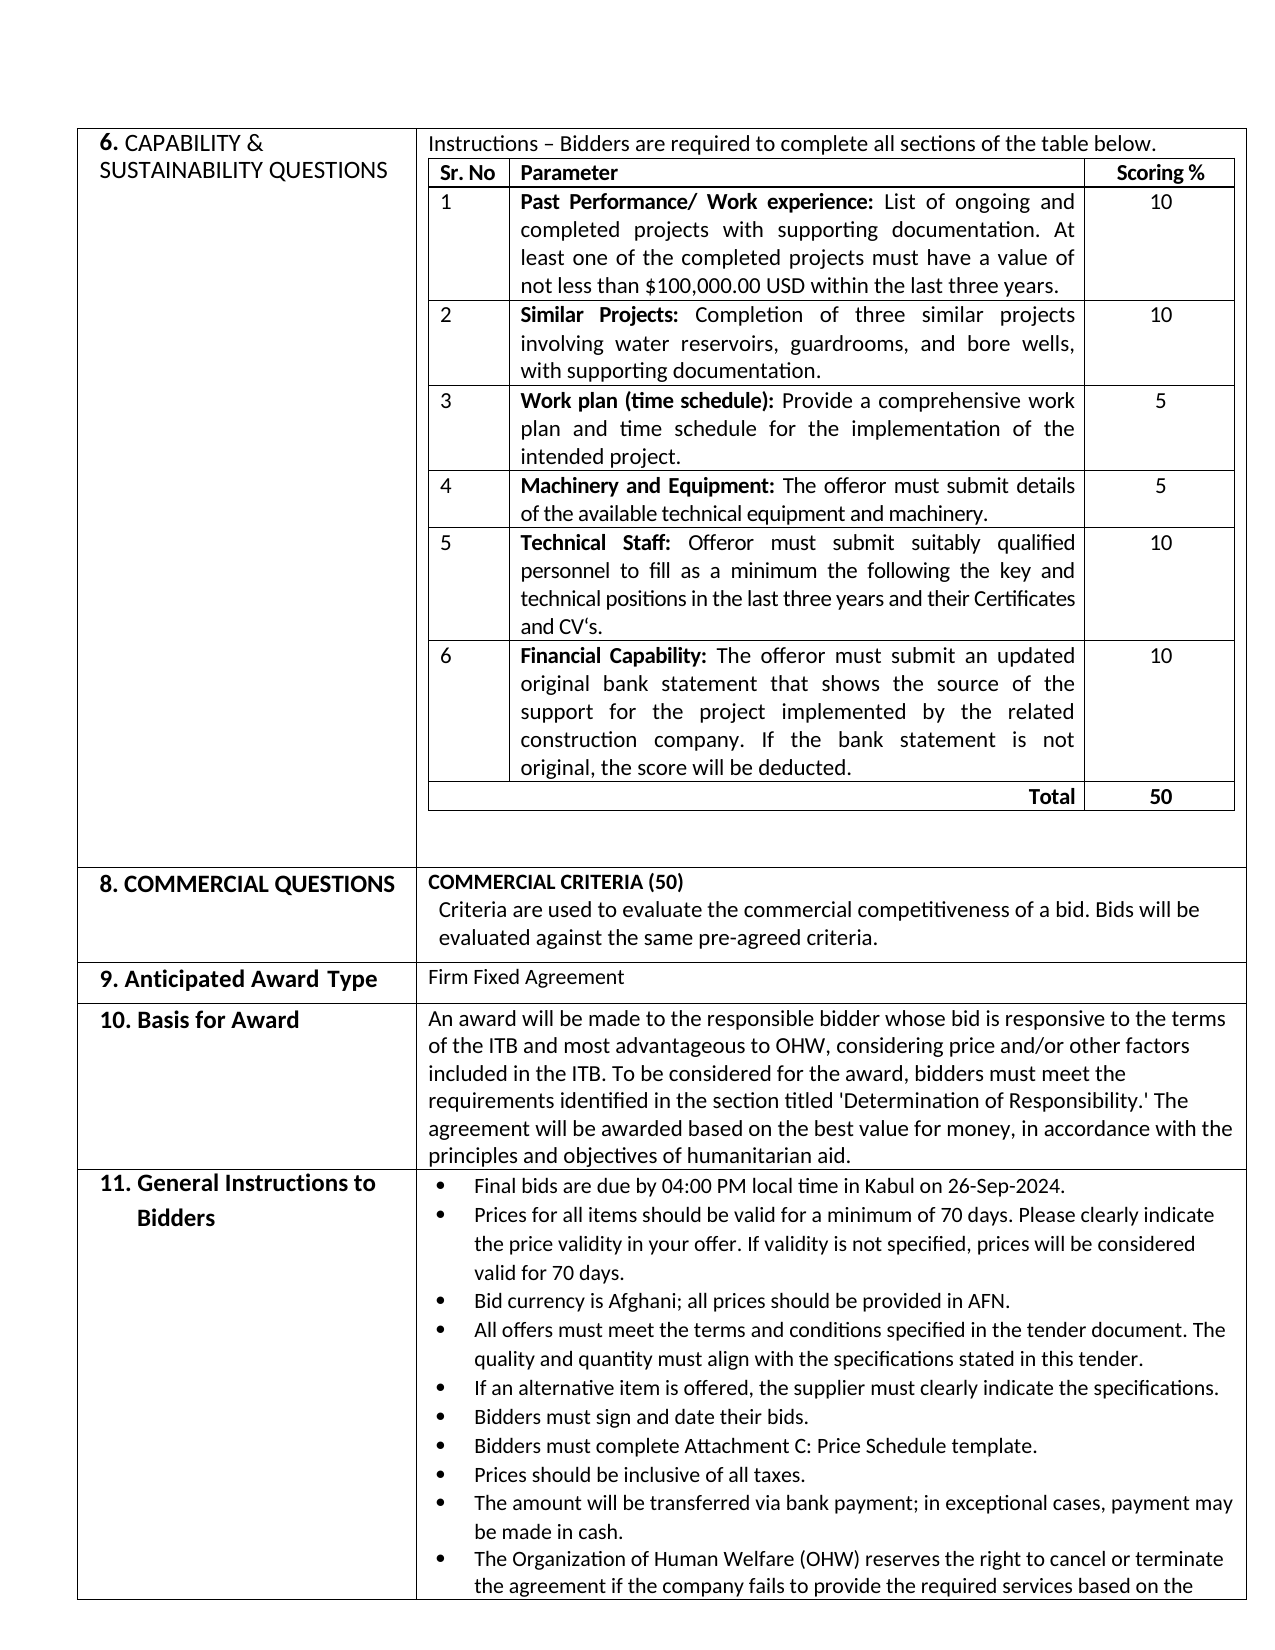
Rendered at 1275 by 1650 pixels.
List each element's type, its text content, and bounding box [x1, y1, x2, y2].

table_cell 6. CAPABILITY & SUSTAINABILITY QUESTIONS [78, 129, 416, 867]
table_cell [78, 1170, 416, 1599]
table_cell Firm Fixed Agreement [417, 963, 1246, 1003]
table_cell COMMERCIAL CRITERIA (50) Criteria are used to evaluate the commercial competitiveness of a bid. Bids will be evaluated against the same pre-agreed criteria. [417, 868, 1246, 962]
table_cell 9. Anticipated Award Type [78, 963, 416, 1003]
table_cell An award will be made to the responsible bidder whose bid is responsive to the terms of the ITB and most advantageous to OHW, considering price and/or other factors included in the ITB. To be considered for the award, bidders must meet the requirements identified in the section titled 'Determination of Responsibility.' The agreement will be awarded based on the best value for money, in accordance with the principles and objectives of humanitarian aid. [417, 1004, 1246, 1169]
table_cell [417, 1170, 1246, 1599]
table_cell Instructions – Bidders are required to complete all sections of the table below. [417, 129, 1246, 867]
table_cell 10. Basis for Award [78, 1004, 416, 1169]
table_cell 8. COMMERCIAL QUESTIONS [78, 868, 416, 962]
